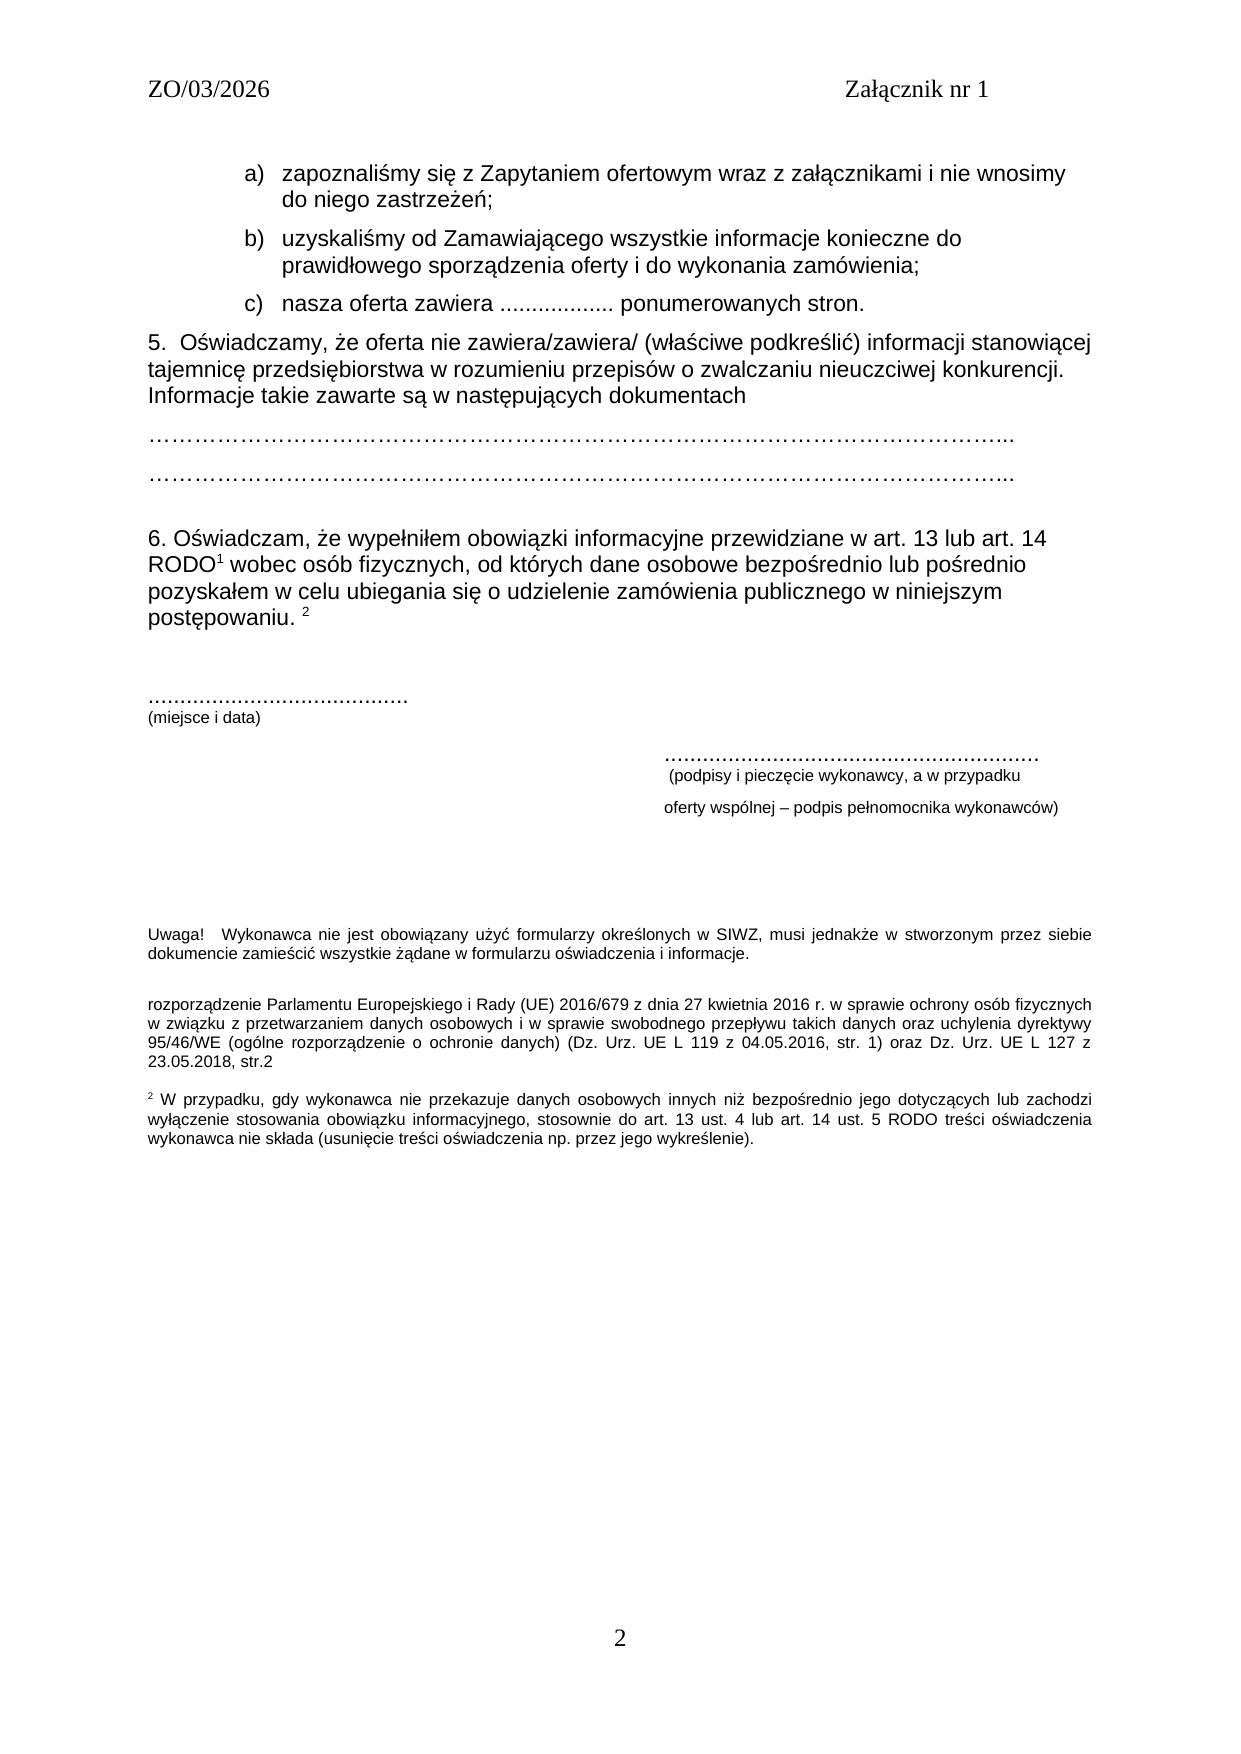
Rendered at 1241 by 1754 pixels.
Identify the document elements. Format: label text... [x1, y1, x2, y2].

text ........................................................... (podpisy i pieczęcie wykonawcy, a w przypadku [664, 740, 1093, 785]
list nasza oferta zawiera .................. ponumerowanych stron. [244, 290, 1093, 317]
text Uwaga! Wykonawca nie jest obowiązany użyć formularzy określonych w SIWZ, musi jednakże w stworzonym przez siebie dokumencie zamieścić wszystkie żądane w formularzu oświadczenia i informacje. [148, 924, 1093, 963]
text 2 W przypadku, gdy wykonawca nie przekazuje danych osobowych innych niż bezpośrednio jego dotyczących lub zachodzi wyłączenie stosowania obowiązku informacyjnego, stosownie do art. 13 ust. 4 lub art. 14 ust. 5 RODO treści oświadczenia wykonawca nie składa (usunięcie treści oświadczenia np. przez jego wykreślenie). [148, 1090, 1093, 1148]
text 5. Oświadczamy, że oferta nie zawiera/zawiera/ (właściwe podkreślić) informacji stanowiącej tajemnicę przedsiębiorstwa w rozumieniu przepisów o zwalczaniu nieuczciwej konkurencji. Informacje takie zawarte są w następujących dokumentach [148, 329, 1093, 408]
text …………………………………………………………………………………………………... [148, 460, 1093, 486]
list uzyskaliśmy od Zamawiającego wszystkie informacje konieczne do prawidłowego sporządzenia oferty i do wykonania zamówienia; [244, 225, 1093, 278]
text ......................................... (miejsce i data) [148, 682, 541, 727]
text oferty wspólnej – podpis pełnomocnika wykonawców) [664, 798, 1093, 817]
text …………………………………………………………………………………………………... [148, 421, 1093, 447]
text 6. Oświadczam, że wypełniłem obowiązki informacyjne przewidziane w art. 13 lub art. 14 RODO1 wobec osób fizycznych, od których dane osobowe bezpośrednio lub pośrednio pozyskałem w celu ubiegania się o udzielenie zamówienia publicznego w niniejszym postępowaniu. 2 [148, 525, 1093, 630]
list zapoznaliśmy się z Zapytaniem ofertowym wraz z załącznikami i nie wnosimy do niego zastrzeżeń; [244, 160, 1093, 213]
text rozporządzenie Parlamentu Europejskiego i Rady (UE) 2016/679 z dnia 27 kwietnia 2016 r. w sprawie ochrony osób fizycznych w związku z przetwarzaniem danych osobowych i w sprawie swobodnego przepływu takich danych oraz uchylenia dyrektywy 95/46/WE (ogólne rozporządzenie o ochronie danych) (Dz. Urz. UE L 119 z 04.05.2016, str. 1) oraz Dz. Urz. UE L 127 z 23.05.2018, str.2 [148, 994, 1093, 1071]
